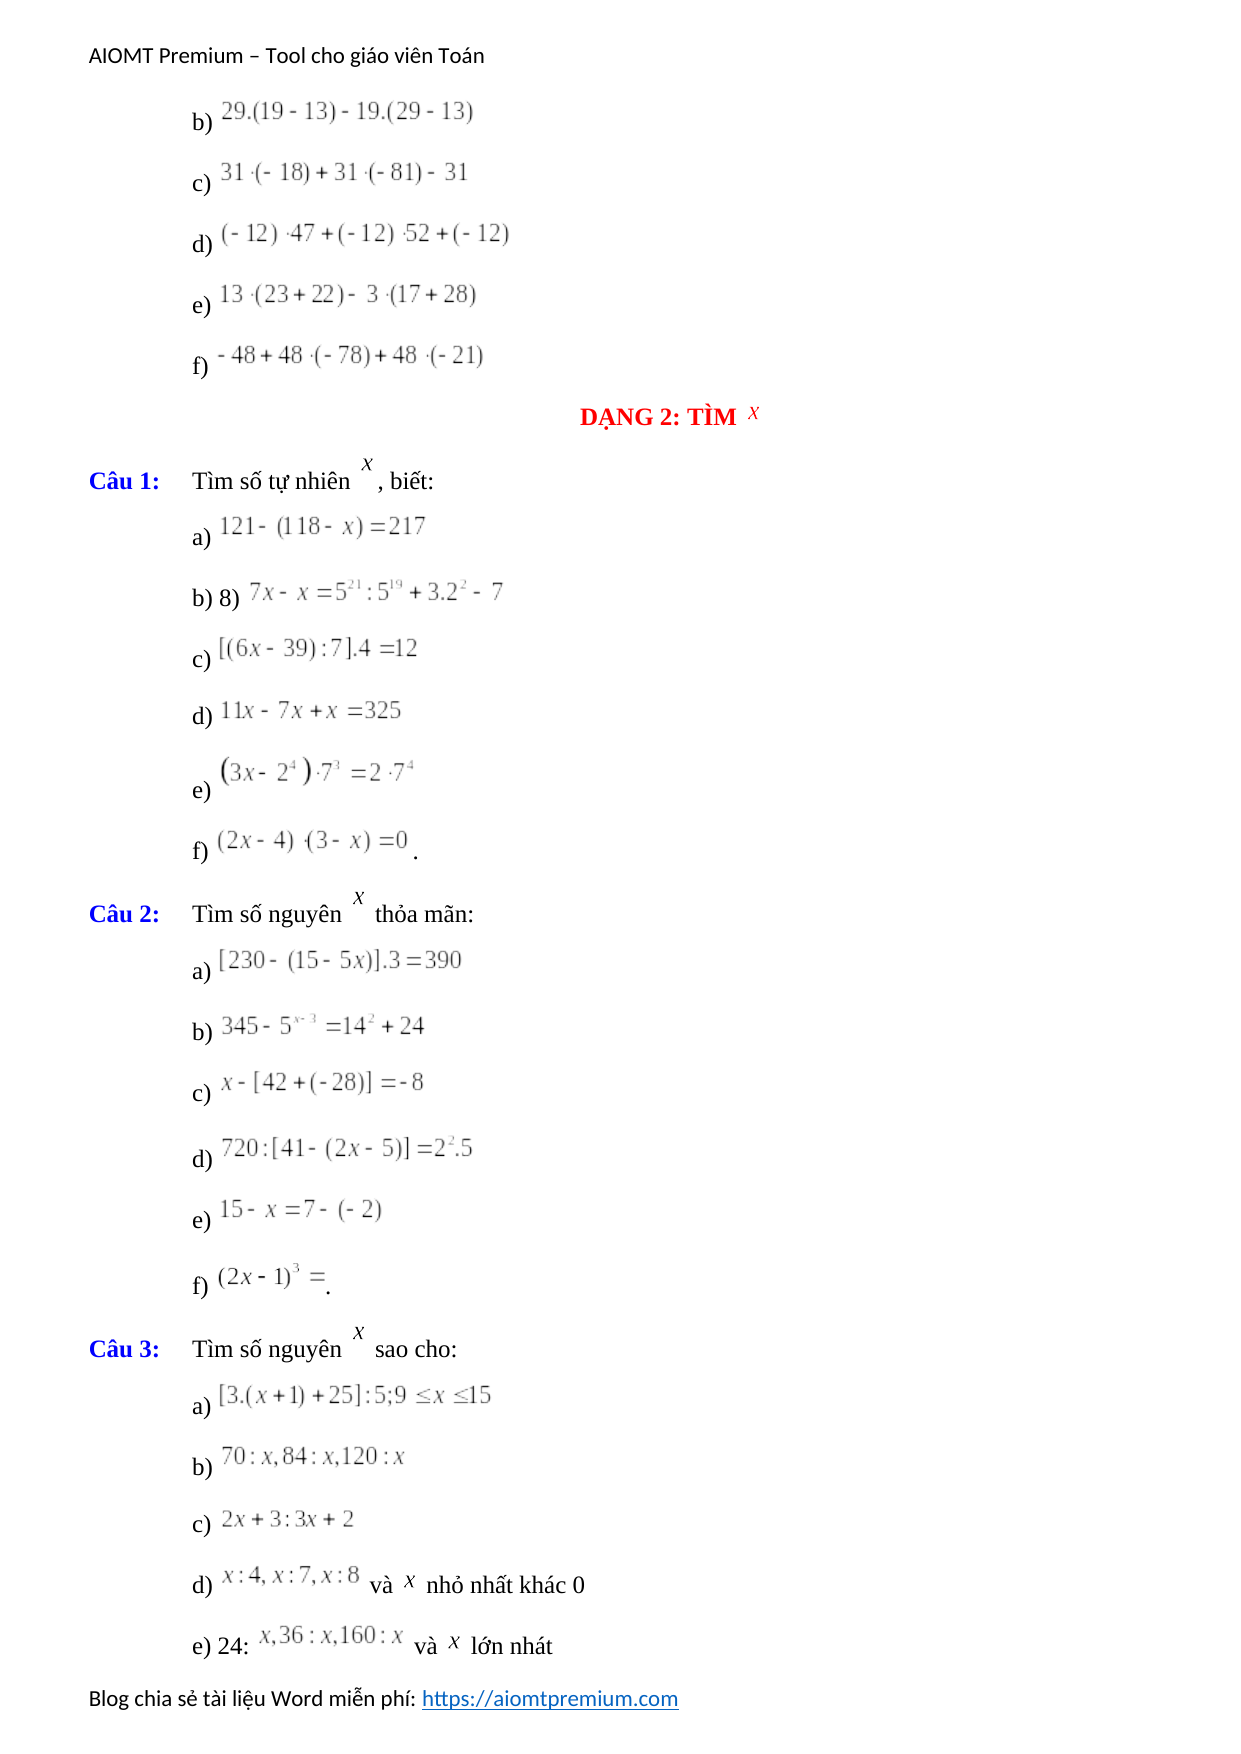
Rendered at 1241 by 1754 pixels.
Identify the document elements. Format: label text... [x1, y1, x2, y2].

text e) [192, 1195, 1152, 1234]
text b) [192, 97, 1152, 136]
text a) [192, 1381, 1152, 1420]
text d) [192, 1129, 1152, 1173]
text a) [192, 513, 1152, 551]
text DẠNG 2: TÌM [192, 402, 1152, 431]
list Tìm số tự nhiên , biết: [88, 453, 1152, 494]
text a) [192, 947, 1152, 985]
text b) [192, 1007, 1152, 1046]
text e) [192, 753, 1152, 804]
text c) [192, 158, 1152, 197]
text f) . [192, 826, 1152, 865]
text d) [192, 696, 1152, 730]
text c) [192, 634, 1152, 673]
text e) [192, 280, 1152, 319]
list Tìm số nguyên thỏa mãn: [88, 887, 1152, 928]
text d) và nhỏ nhất khác 0 [192, 1560, 1152, 1599]
text d) [192, 219, 1152, 258]
list Tìm số nguyên sao cho: [88, 1322, 1152, 1363]
text c) [192, 1503, 1152, 1538]
text f) [192, 341, 1152, 380]
text b) [192, 1442, 1152, 1481]
text f) . [192, 1256, 1152, 1299]
text c) [192, 1068, 1152, 1107]
text e) 24: và lớn nhát [192, 1621, 1152, 1660]
text b) 8) [192, 574, 1152, 612]
